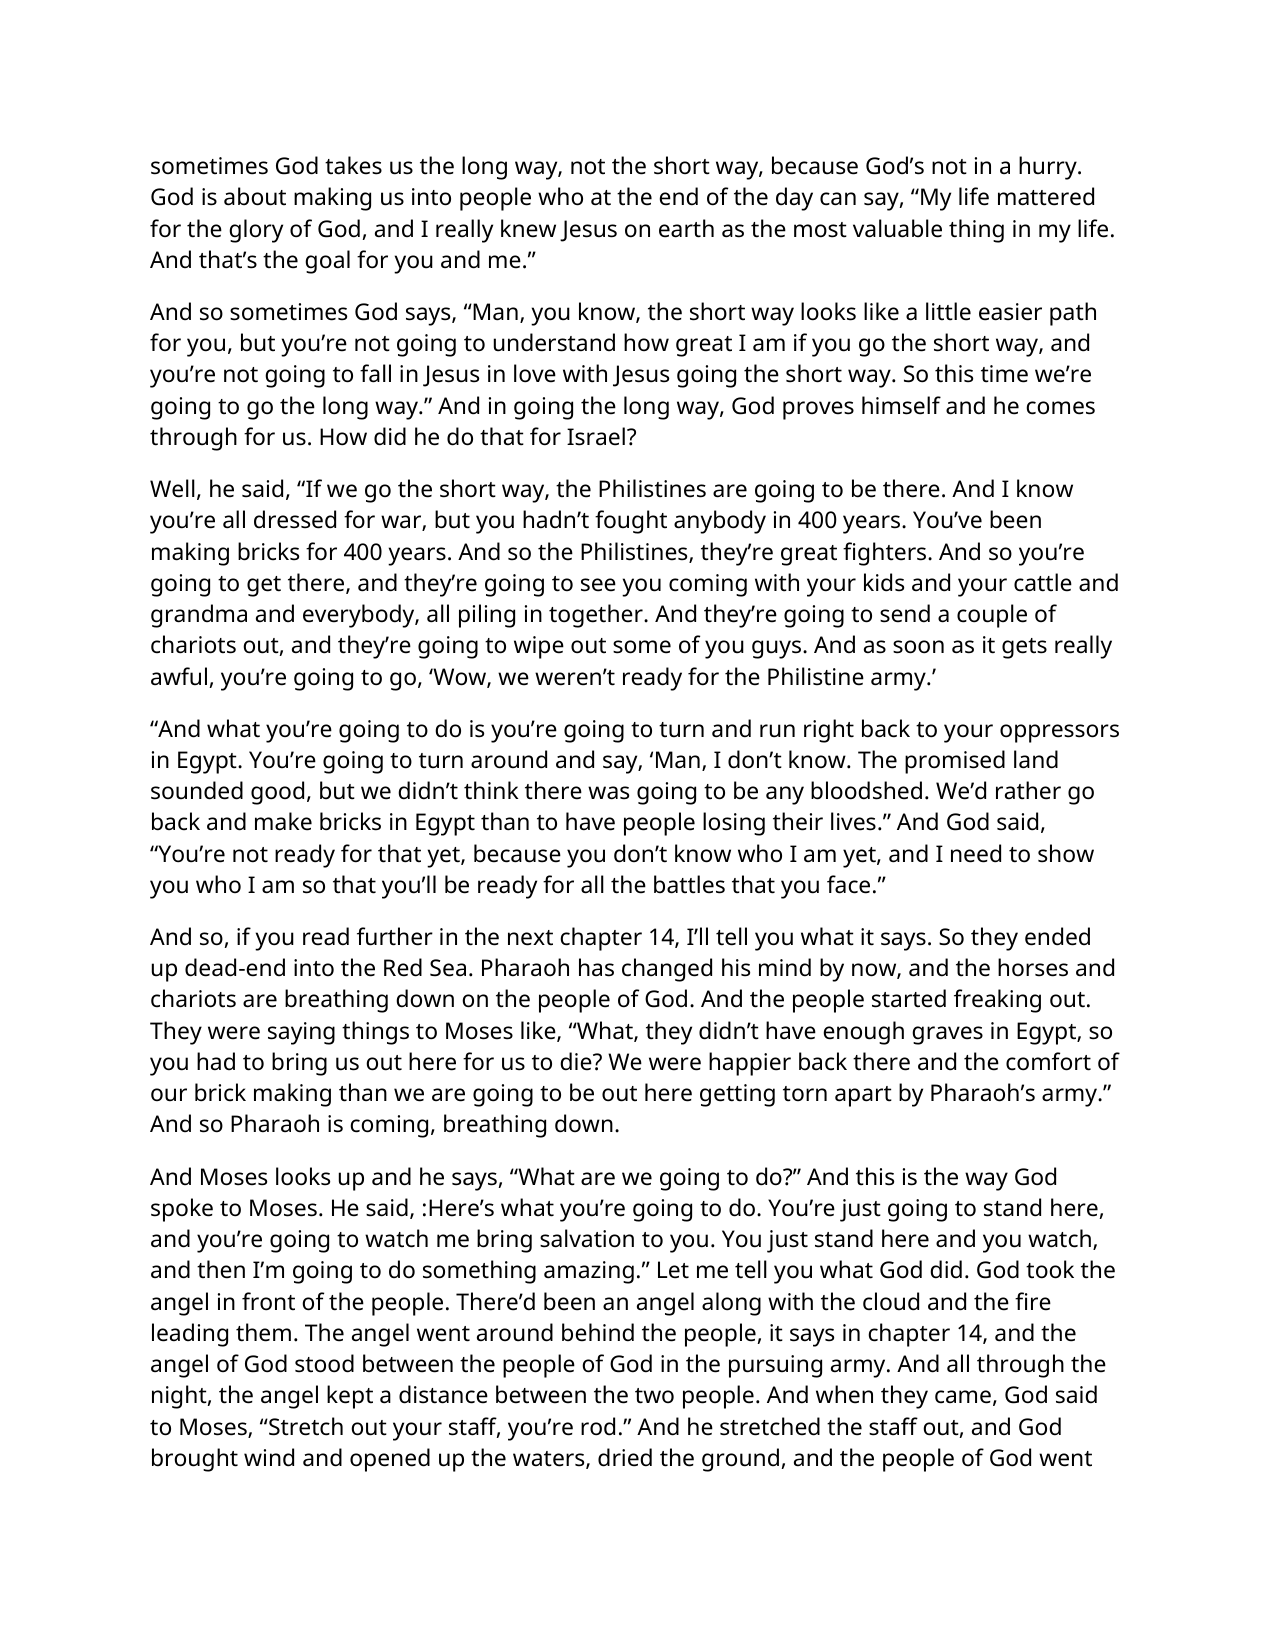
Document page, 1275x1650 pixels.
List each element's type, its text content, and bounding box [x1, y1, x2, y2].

text Well, he said, “If we go the short way, the Philistines are going to be there. And I know you’re all dressed for war, but you hadn’t fought anybody in 400 years. You’ve been making bricks for 400 years. And so the Philistines, they’re great fighters. And so you’re going to get there, and they’re going to see you coming with your kids and your cattle and grandma and everybody, all piling in together. And they’re going to send a couple of chariots out, and they’re going to wipe out some of you guys. And as soon as it gets really awful, you’re going to go, ‘Wow, we weren’t ready for the Philistine army.’ [150, 473, 1125, 692]
text And so sometimes God says, “Man, you know, the short way looks like a little easier path for you, but you’re not going to understand how great I am if you go the short way, and you’re not going to fall in Jesus in love with Jesus going the short way. So this time we’re going to go the long way.” And in going the long way, God proves himself and he comes through for us. How did he do that for Israel? [150, 296, 1125, 452]
text And so, if you read further in the next chapter 14, I’ll tell you what it says. So they ended up dead-end into the Red Sea. Pharaoh has changed his mind by now, and the horses and chariots are breathing down on the people of God. And the people started freaking out. They were saying things to Moses like, “What, they didn’t have enough graves in Egypt, so you had to bring us out here for us to die? We were happier back there and the comfort of our brick making than we are going to be out here getting torn apart by Pharaoh’s army.” And so Pharaoh is coming, breathing down. [150, 921, 1125, 1139]
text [150, 1160, 1125, 1473]
text “And what you’re going to do is you’re going to turn and run right back to your oppressors in Egypt. You’re going to turn around and say, ‘Man, I don’t know. The promised land sounded good, but we didn’t think there was going to be any bloodshed. We’d rather go back and make bricks in Egypt than to have people losing their lives.” And God said, “You’re not ready for that yet, because you don’t know who I am yet, and I need to show you who I am so that you’ll be ready for all the battles that you face.” [150, 712, 1125, 900]
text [150, 150, 1125, 275]
